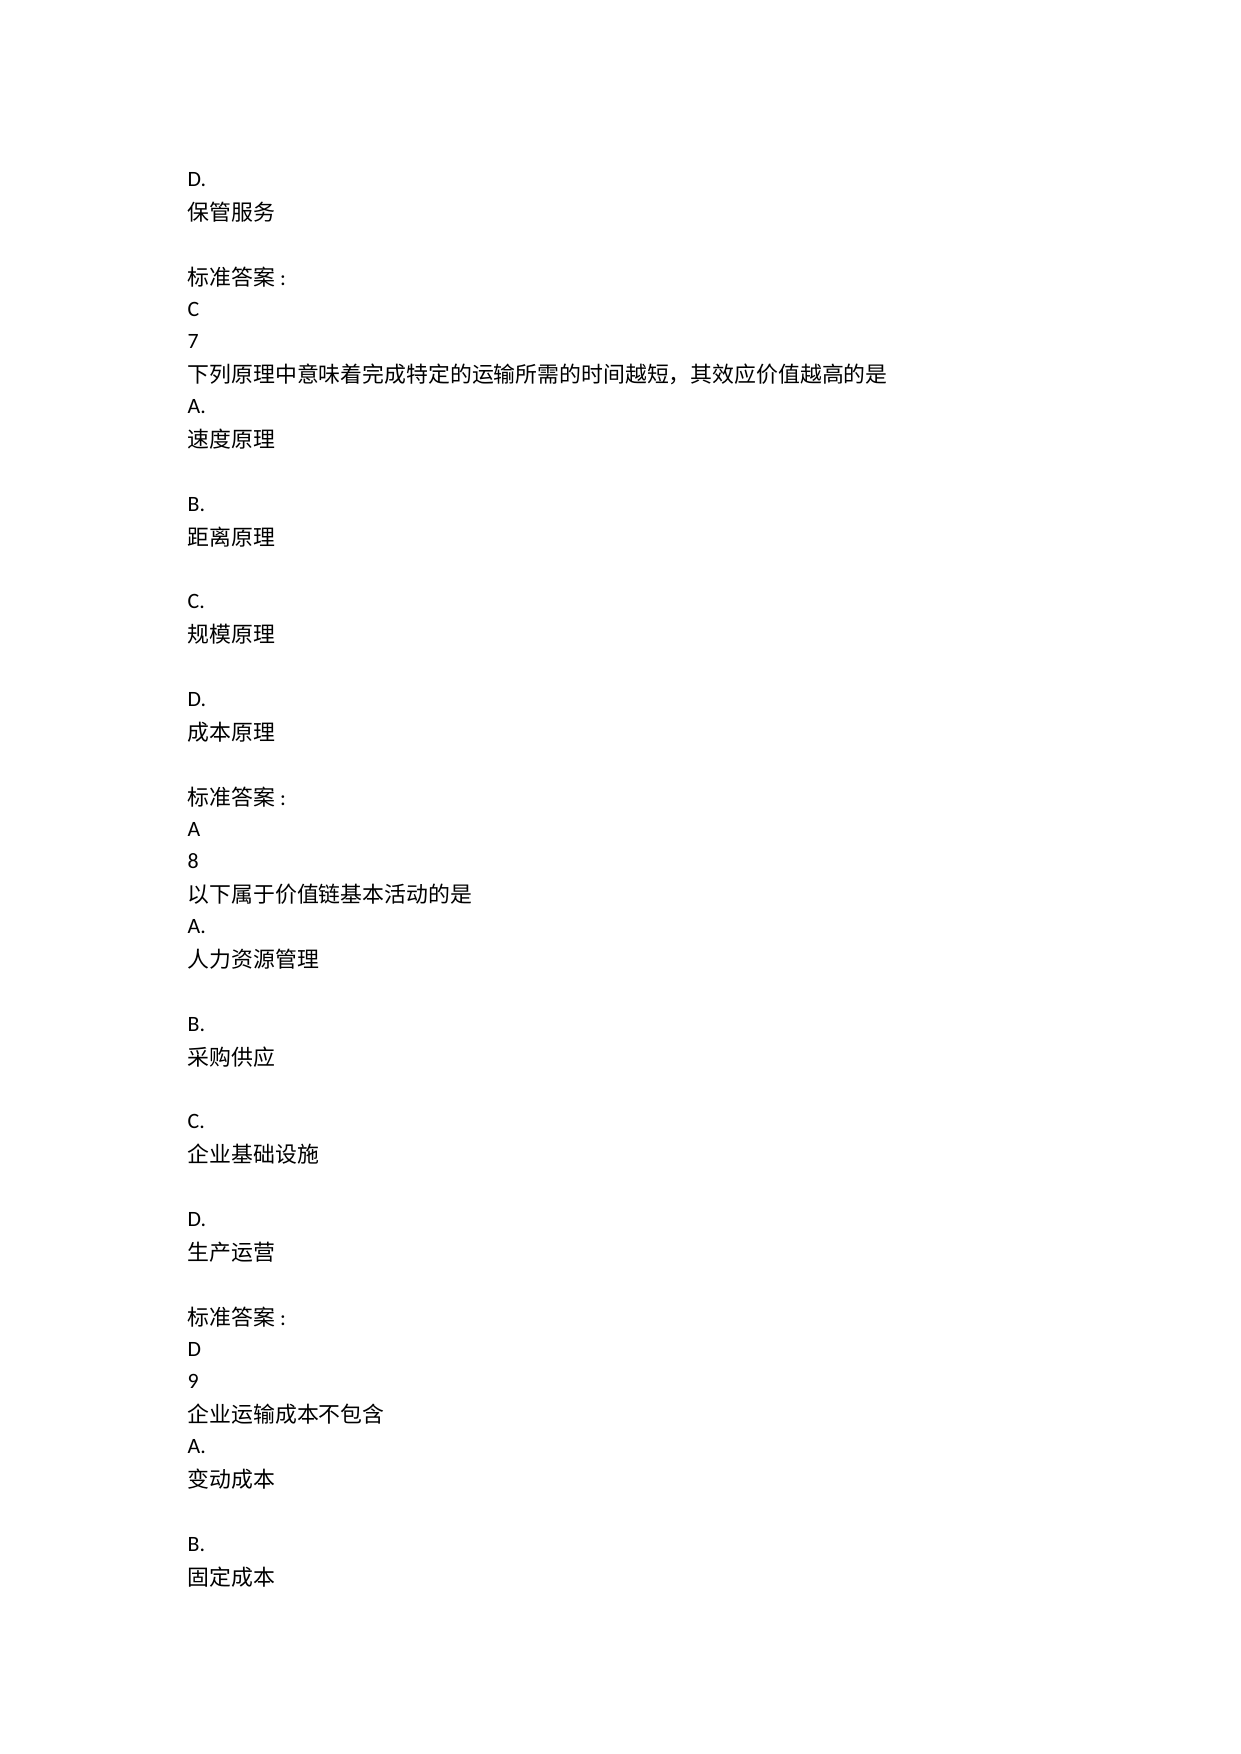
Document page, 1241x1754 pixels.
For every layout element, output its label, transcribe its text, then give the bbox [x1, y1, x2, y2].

text 8 [187, 844, 1053, 877]
text 9 [187, 1364, 1053, 1397]
text C. [187, 1104, 1053, 1137]
text 保管服务 [187, 194, 1053, 227]
text 固定成本 [187, 1559, 1053, 1592]
text 采购供应 [187, 1039, 1053, 1072]
text D. [187, 682, 1053, 714]
text B. [187, 487, 1053, 519]
text 人力资源管理 [187, 942, 1053, 974]
text D. [187, 162, 1053, 194]
text B. [187, 1007, 1053, 1039]
text 距离原理 [187, 519, 1053, 552]
text 速度原理 [187, 422, 1053, 454]
text 标准答案 : [187, 1299, 1053, 1332]
text 标准答案 : [187, 779, 1053, 812]
text A. [187, 389, 1053, 422]
text 以下属于价值链基本活动的是 [187, 877, 1053, 909]
text D. [187, 1202, 1053, 1234]
text B. [187, 1527, 1053, 1559]
text A [187, 812, 1053, 844]
text 7 [187, 324, 1053, 357]
text 企业基础设施 [187, 1137, 1053, 1169]
text C [187, 292, 1053, 324]
text A. [187, 1429, 1053, 1462]
text D [187, 1332, 1053, 1364]
text 标准答案 : [187, 259, 1053, 292]
text 规模原理 [187, 617, 1053, 649]
text 下列原理中意味着完成特定的运输所需的时间越短，其效应价值越高的是 [187, 357, 1053, 389]
text 企业运输成本不包含 [187, 1397, 1053, 1429]
text C. [187, 584, 1053, 617]
text 变动成本 [187, 1462, 1053, 1494]
text 成本原理 [187, 714, 1053, 747]
text 生产运营 [187, 1234, 1053, 1267]
text A. [187, 909, 1053, 942]
